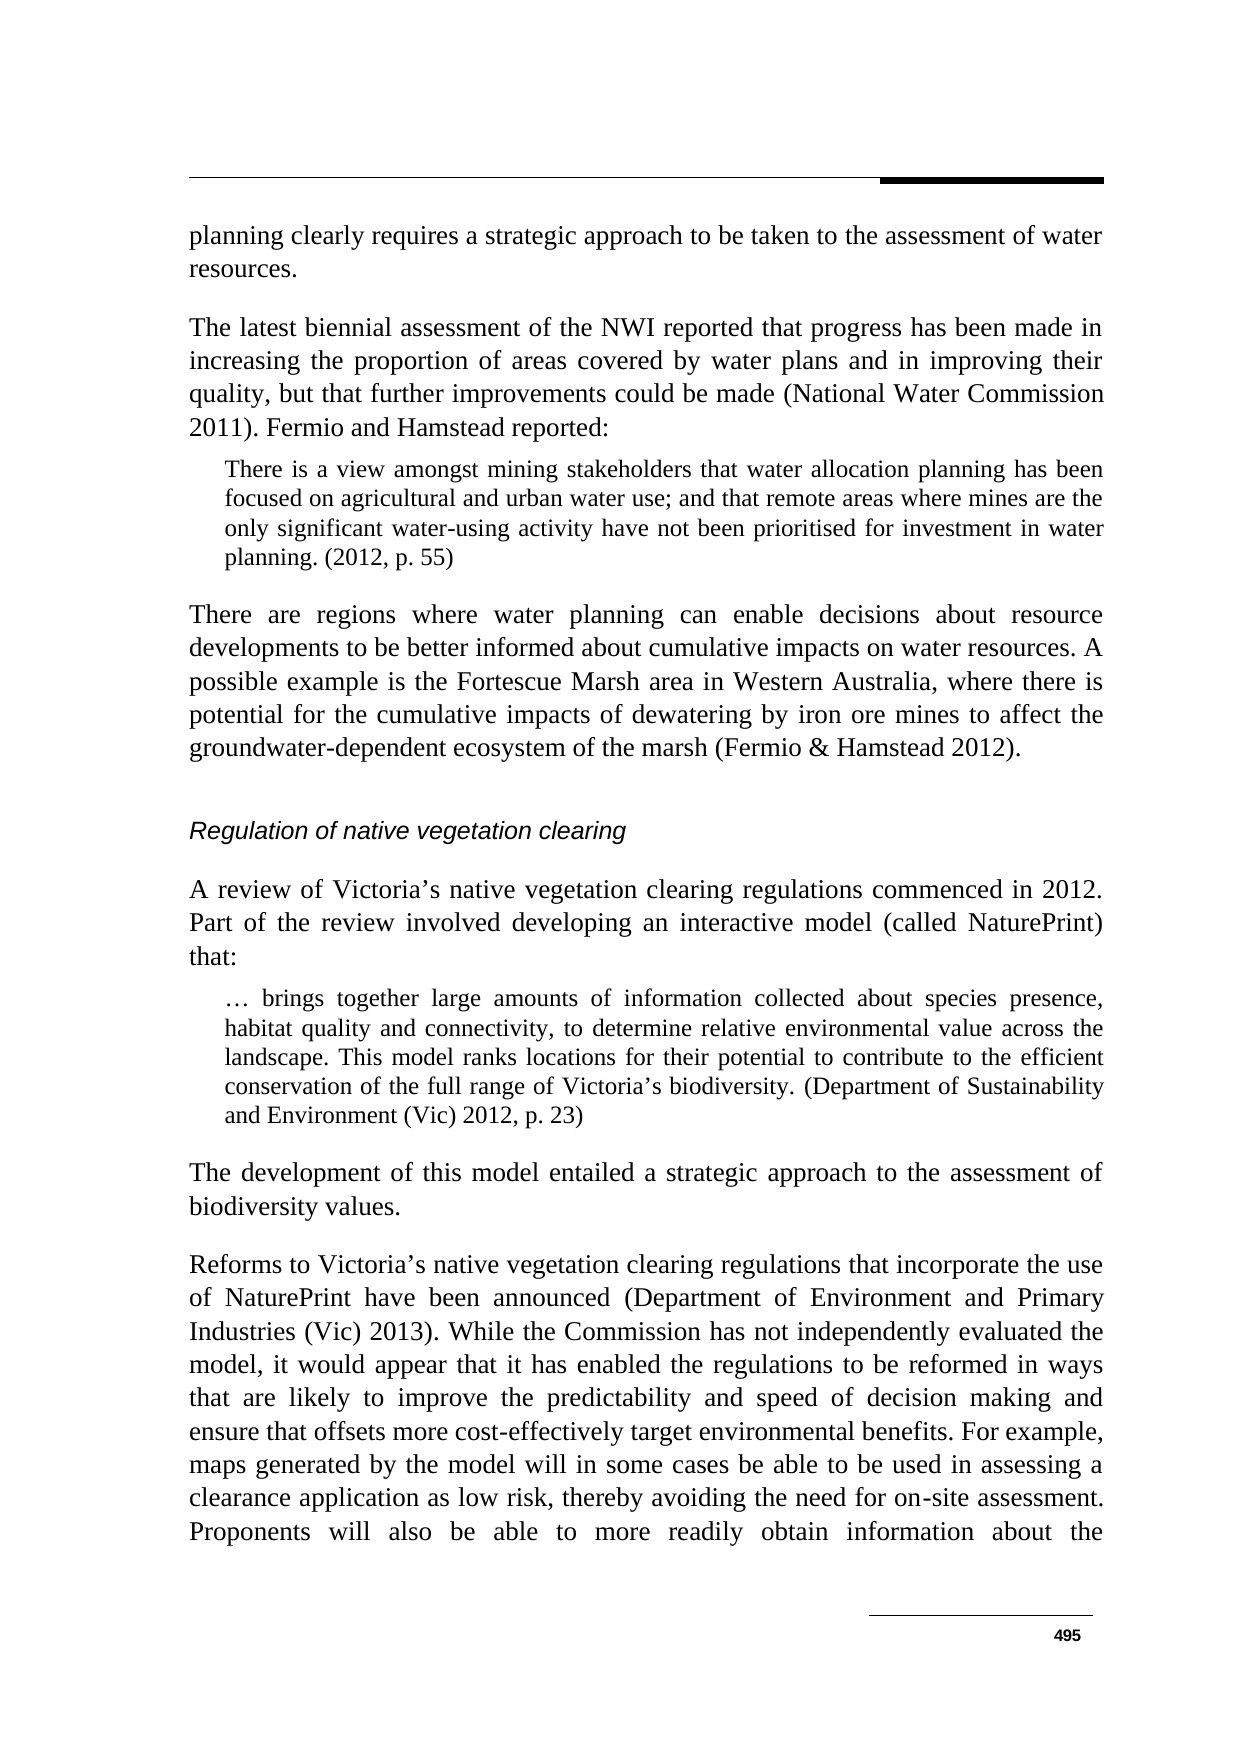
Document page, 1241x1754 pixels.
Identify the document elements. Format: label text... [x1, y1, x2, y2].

text The latest biennial assessment of the NWI reported that progress has been made in increasing the proportion of areas covered by water plans and in improving their quality, but that further improvements could be made (National Water Commission 2011). Fermio and Hamstead reported: [189, 308, 1104, 442]
text … brings together large amounts of information collected about species presence, habitat quality and connectivity, to determine relative environmental value across the landscape. This model ranks locations for their potential to contribute to the efficient conservation of the full range of Victoria’s biodiversity. (Department of Sustainability and Environment (Vic) 2012, p. 23) [224, 983, 1104, 1129]
text There are regions where water planning can enable decisions about resource developments to be better informed about cumulative impacts on water resources. A possible example is the Fortescue Marsh area in Western Australia, where there is potential for the cumulative impacts of dewatering by iron ore mines to affect the groundwater-dependent ecosystem of the marsh (Fermio & Hamstead 2012). [189, 596, 1104, 763]
text A review of Victoria’s native vegetation clearing regulations commenced in 2012. Part of the review involved developing an interactive model (called NaturePrint) that: [189, 871, 1104, 971]
text The development of this model entailed a strategic approach to the assessment of biodiversity values. [189, 1154, 1104, 1221]
subtitle Regulation of native vegetation clearing [189, 813, 1104, 846]
text There is a view amongst mining stakeholders that water allocation planning has been focused on agricultural and urban water use; and that remote areas where mines are the only significant water-using activity have not been prioritised for investment in water planning. (2012, p. 55) [224, 454, 1104, 571]
